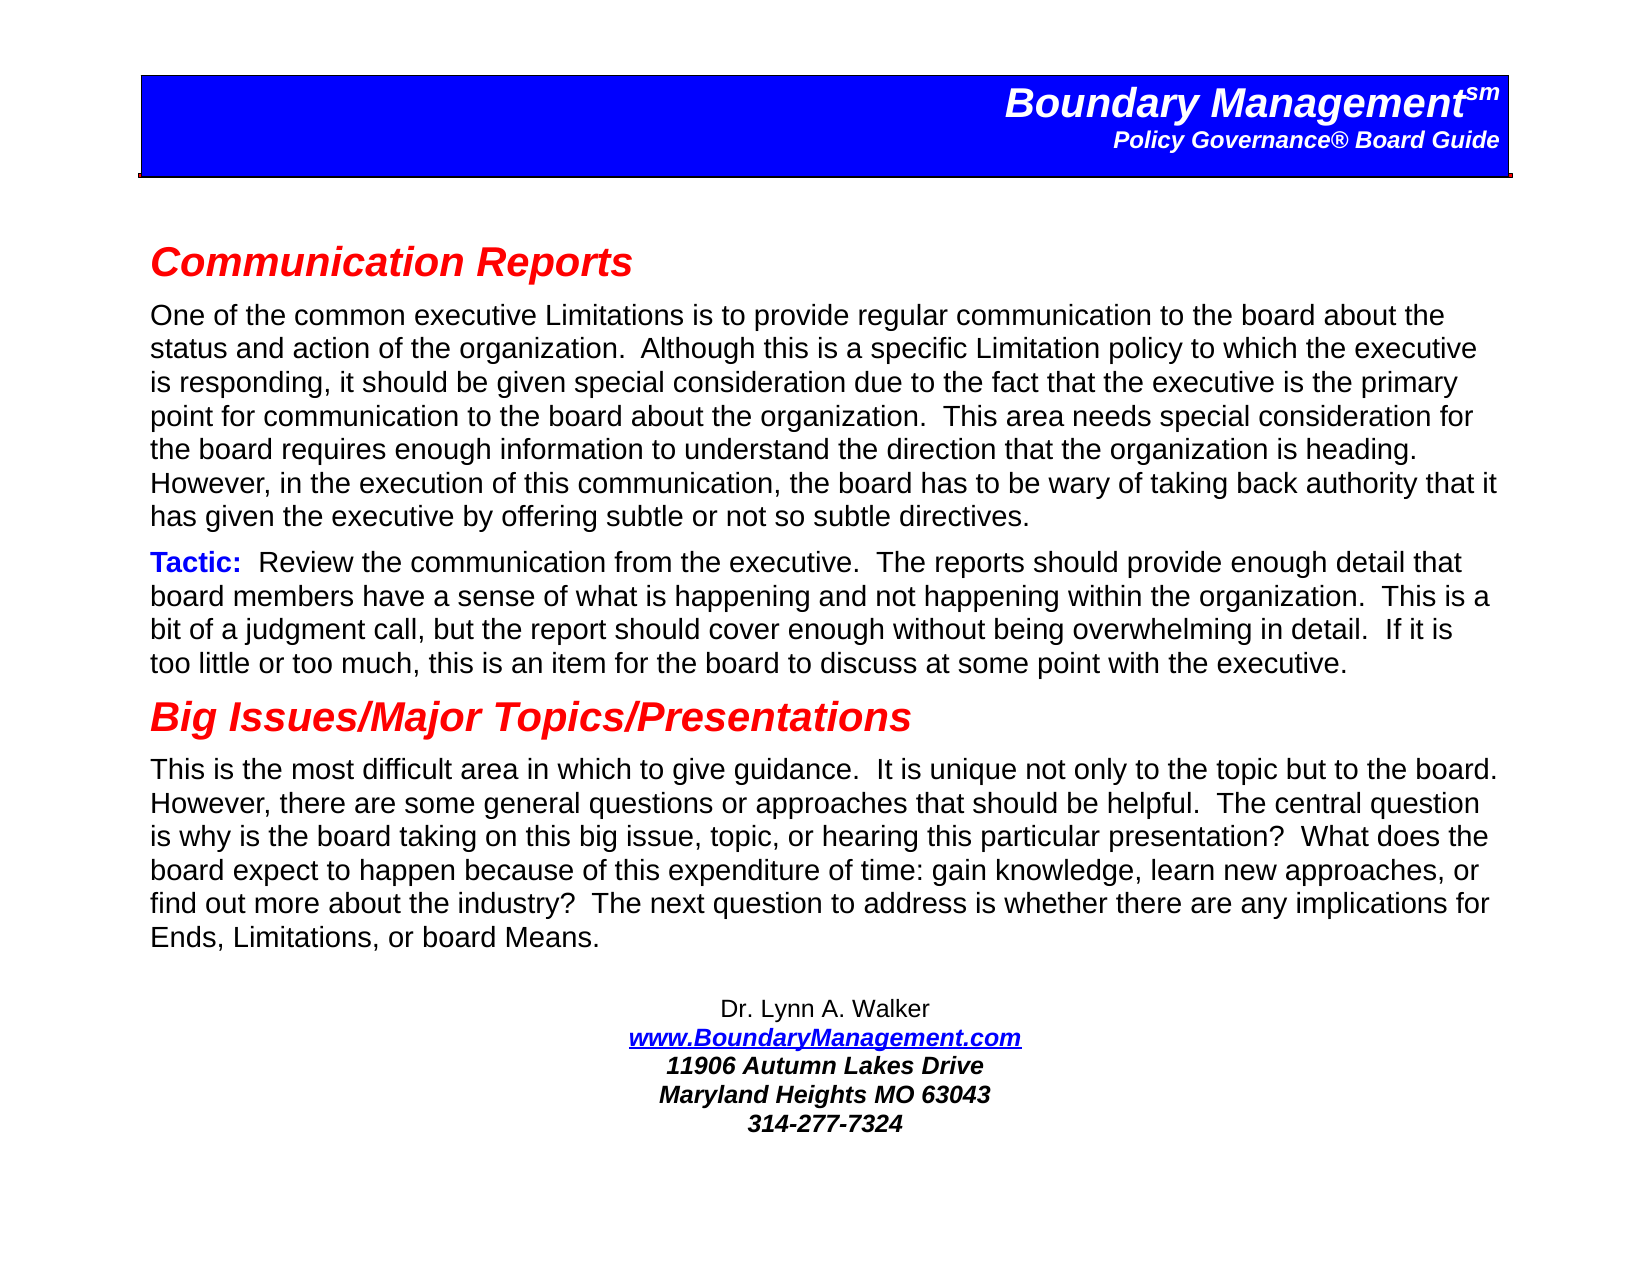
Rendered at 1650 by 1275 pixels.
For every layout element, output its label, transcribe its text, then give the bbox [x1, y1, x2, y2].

text One of the common executive Limitations is to provide regular communication to the board about the status and action of the organization. Although this is a specific Limitation policy to which the executive is responding, it should be given special consideration due to the fact that the executive is the primary point for communication to the board about the organization. This area needs special consideration for the board requires enough information to understand the direction that the organization is heading. However, in the execution of this communication, the board has to be wary of taking back authority that it has given the executive by offering subtle or not so subtle directives. [150, 298, 1500, 533]
text Tactic: Review the communication from the executive. The reports should provide enough detail that board members have a sense of what is happening and not happening within the organization. This is a bit of a judgment call, but the report should cover enough without being overwhelming in detail. If it is too little or too much, this is an item for the board to discuss at some point with the executive. [150, 545, 1500, 679]
subtitle Communication Reports [150, 237, 1500, 285]
text This is the most difficult area in which to give guidance. It is unique not only to the topic but to the board. However, there are some general questions or approaches that should be helpful. The central question is why is the board taking on this big issue, topic, or hearing this particular presentation? What does the board expect to happen because of this expenditure of time: gain knowledge, learn new approaches, or find out more about the industry? The next question to address is whether there are any implications for Ends, Limitations, or board Means. [150, 752, 1500, 953]
subtitle Big Issues/Major Topics/Presentations [150, 692, 1500, 740]
